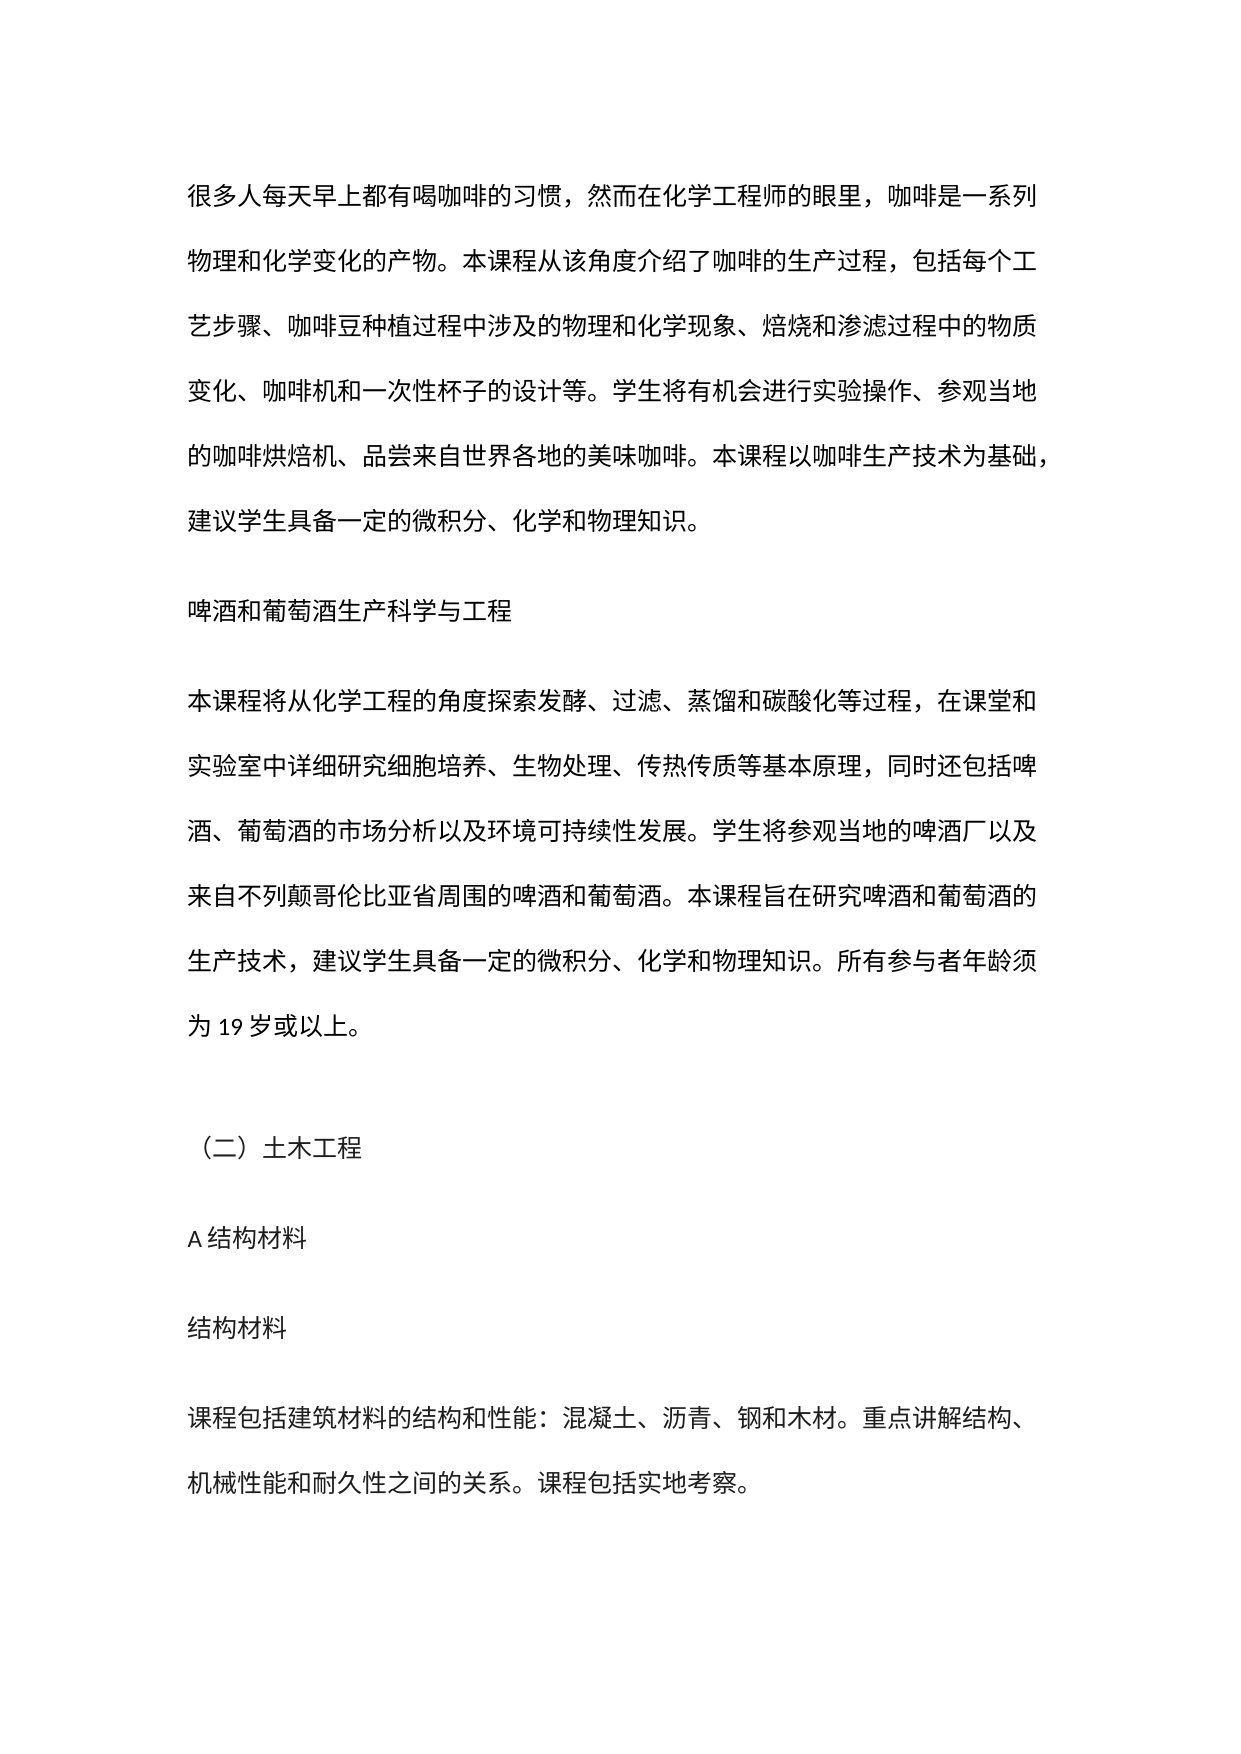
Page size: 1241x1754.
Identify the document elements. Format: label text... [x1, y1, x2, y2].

text 结构材料 [187, 1294, 1053, 1359]
text 很多人每天早上都有喝咖啡的习惯，然而在化学工程师的眼里，咖啡是一系列物理和化学变化的产物。本课程从该角度介绍了咖啡的生产过程，包括每个工艺步骤、咖啡豆种植过程中涉及的物理和化学现象、焙烧和渗滤过程中的物质变化、咖啡机和一次性杯子的设计等。学生将有机会进行实验操作、参观当地的咖啡烘焙机、品尝来自世界各地的美味咖啡。本课程以咖啡生产技术为基础，建议学生具备一定的微积分、化学和物理知识。 [187, 162, 1053, 552]
text 本课程将从化学工程的角度探索发酵、过滤、蒸馏和碳酸化等过程，在课堂和实验室中详细研究细胞培养、生物处理、传热传质等基本原理，同时还包括啤酒、葡萄酒的市场分析以及环境可持续性发展。学生将参观当地的啤酒厂以及来自不列颠哥伦比亚省周围的啤酒和葡萄酒。本课程旨在研究啤酒和葡萄酒的生产技术，建议学生具备一定的微积分、化学和物理知识。所有参与者年龄须为19岁或以上。 [187, 667, 1053, 1057]
text 课程包括建筑材料的结构和性能：混凝土、沥青、钢和木材。重点讲解结构、机械性能和耐久性之间的关系。课程包括实地考察。 [187, 1384, 1053, 1514]
text A结构材料 [187, 1204, 1053, 1269]
text 啤酒和葡萄酒生产科学与工程 [187, 577, 1053, 642]
text （二）土木工程 [187, 1114, 1053, 1179]
